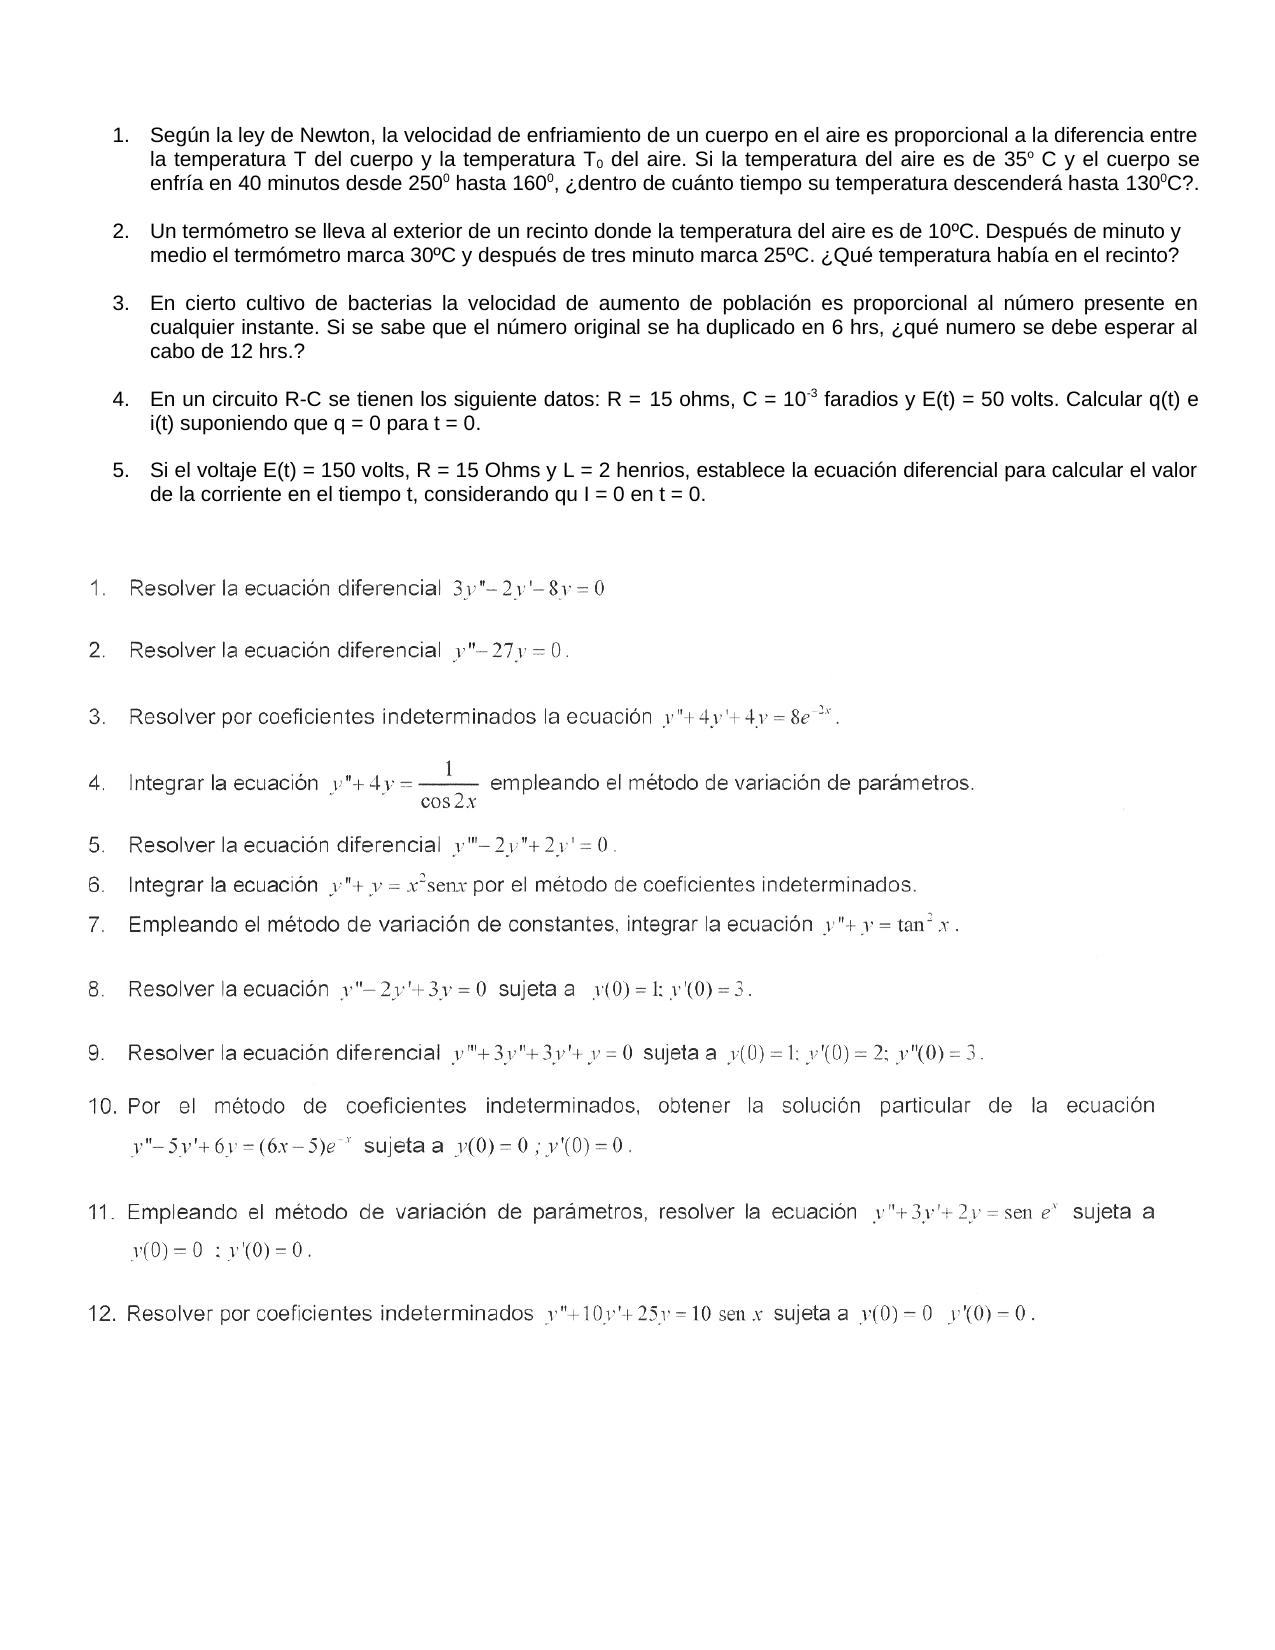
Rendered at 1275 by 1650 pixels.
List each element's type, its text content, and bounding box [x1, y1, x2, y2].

picture [75, 558, 1177, 1337]
list Según la ley de Newton, la velocidad de enfriamiento de un cuerpo en el aire es proporcional a la diferencia entre la temperatura T del cuerpo y la temperatura T0 del aire. Si la temperatura del aire es de 35o C y el cuerpo se enfría en 40 minutos desde 2500 hasta 1600, ¿dentro de cuánto tiempo su temperatura descenderá hasta 1300C?. [112, 123, 1200, 195]
list Un termómetro se lleva al exterior de un recinto donde la temperatura del aire es de 10ºC. Después de minuto y medio el termómetro marca 30ºC y después de tres minuto marca 25ºC. ¿Qué temperatura había en el recinto? [112, 219, 1200, 267]
list En un circuito R-C se tienen los siguiente datos: R = 15 ohms, C = 10-3 faradios y E(t) = 50 volts. Calcular q(t) e i(t) suponiendo que q = 0 para t = 0. [112, 386, 1200, 434]
list En cierto cultivo de bacterias la velocidad de aumento de población es proporcional al número presente en cualquier instante. Si se sabe que el número original se ha duplicado en 6 hrs, ¿qué numero se debe esperar al cabo de 12 hrs.? [112, 291, 1200, 362]
list Si el voltaje E(t) = 150 volts, R = 15 Ohms y L = 2 henrios, establece la ecuación diferencial para calcular el valor de la corriente en el tiempo t, considerando qu I = 0 en t = 0. [112, 458, 1200, 506]
